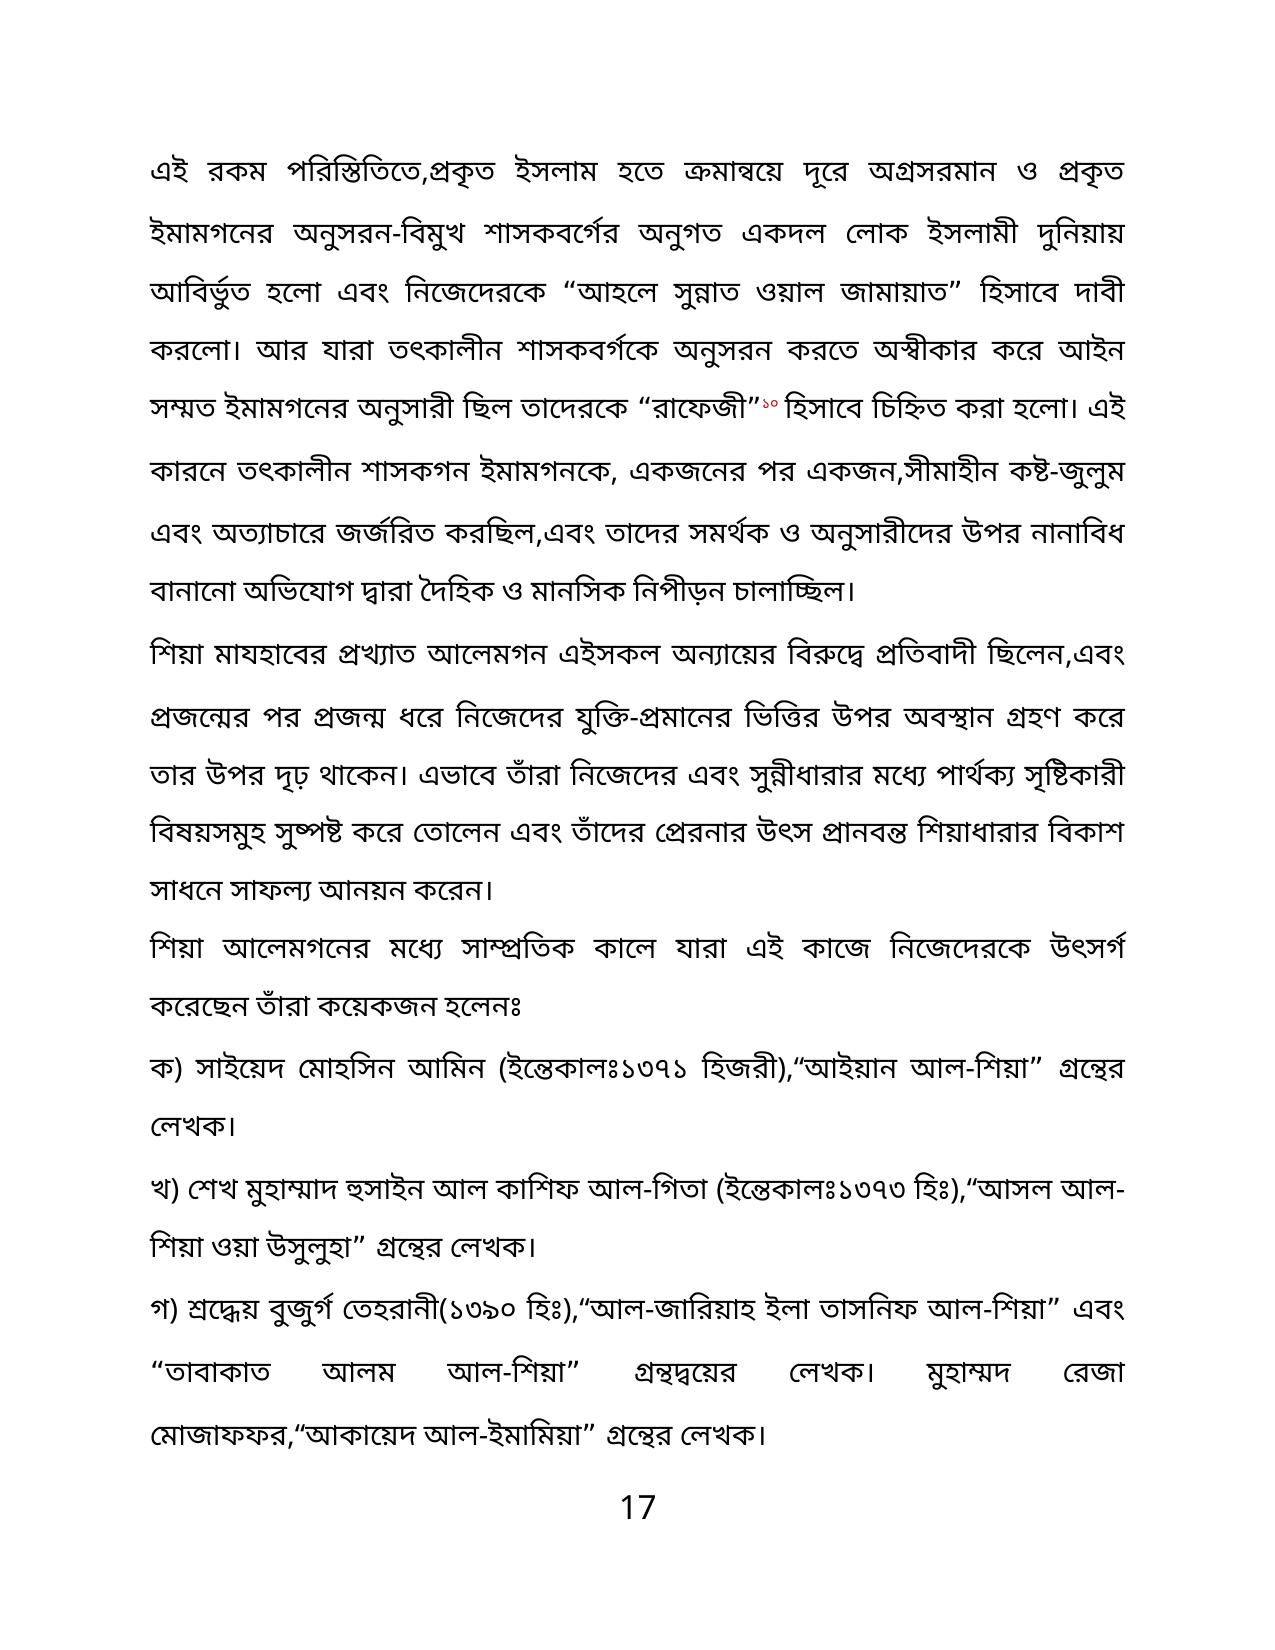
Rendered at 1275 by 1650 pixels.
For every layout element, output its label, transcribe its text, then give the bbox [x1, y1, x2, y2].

text শিয়া মাযহাবের প্রখ্যাত আলেমগন এইসকল অন্যায়ের বিরুদ্বে প্রতিবাদী ছিলেন,এবং প্রজন্মের পর প্রজন্ম ধরে নিজেদের যুক্তি-প্রমানের ভিত্তির উপর অবস্থান গ্রহণ করে তার উপর দৃঢ় থাকেন। এভাবে তাঁরা নিজেদের এবং সুন্নীধারার মধ্যে পার্থক্য সৃষ্টিকারী বিষয়সমুহ সুষ্পষ্ট করে তোলেন এবং তাঁদের প্রেরনার উৎস প্রানবন্ত শিয়াধারার বিকাশ সাধনে সাফল্য আনয়ন করেন। [150, 633, 1125, 913]
text এই রকম পরিস্তিতিতে,প্রকৃত ইসলাম হতে ক্রমান্বয়ে দূরে অগ্রসরমান ও প্রকৃত ইমামগনের অনুসরন-বিমুখ শাসকবর্গের অনুগত একদল লোক ইসলামী দুনিয়ায় আবির্ভুত হলো এবং নিজেদেরকে “আহলে সুন্নাত ওয়াল জামায়াত” হিসাবে দাবী করলো। আর যারা তৎকালীন শাসকবর্গকে অনুসরন করতে অস্বীকার করে আইন সম্মত ইমামগনের অনুসারী ছিল তাদেরকে “রাফেজী”১০ হিসাবে চিহ্নিত করা হলো। এই কারনে তৎকালীন শাসকগন ইমামগনকে, একজনের পর একজন,সীমাহীন কষ্ট-জুলুম এবং অত্যাচারে জর্জরিত করছিল,এবং তাদের সমর্থক ও অনুসারীদের উপর নানাবিধ বানানো অভিযোগ দ্বারা দৈহিক ও মানসিক নিপীড়ন চালাচ্ছিল। [150, 150, 1125, 614]
text খ) শেখ মুহাম্মাদ হুসাইন আল কাশিফ আল-গিতা (ইন্তেকালঃ১৩৭৩ হিঃ),“আসল আল-শিয়া ওয়া উসুলুহা” গ্রন্থের লেখক। [150, 1168, 1125, 1269]
text শিয়া আলেমগনের মধ্যে সাম্প্রতিক কালে যারা এই কাজে নিজেদেরকে উৎসর্গ করেছেন তাঁরা কয়েকজন হলেনঃ [150, 932, 1125, 1028]
text ক) সাইয়েদ মোহসিন আমিন (ইন্তেকালঃ১৩৭১ হিজরী),“আইয়ান আল-শিয়া” গ্রন্থের লেখক। [150, 1048, 1125, 1149]
text গ) শ্রদ্ধেয় বুজুর্গ তেহরানী(১৩৯০ হিঃ),“আল-জারিয়াহ ইলা তাসনিফ আল-শিয়া” এবং “তাবাকাত আলম আল-শিয়া” গ্রন্থদ্বয়ের লেখক। মুহাম্মদ রেজা মোজাফফর,“আকায়েদ আল-ইমামিয়া” গ্রন্থের লেখক। [150, 1289, 1125, 1457]
